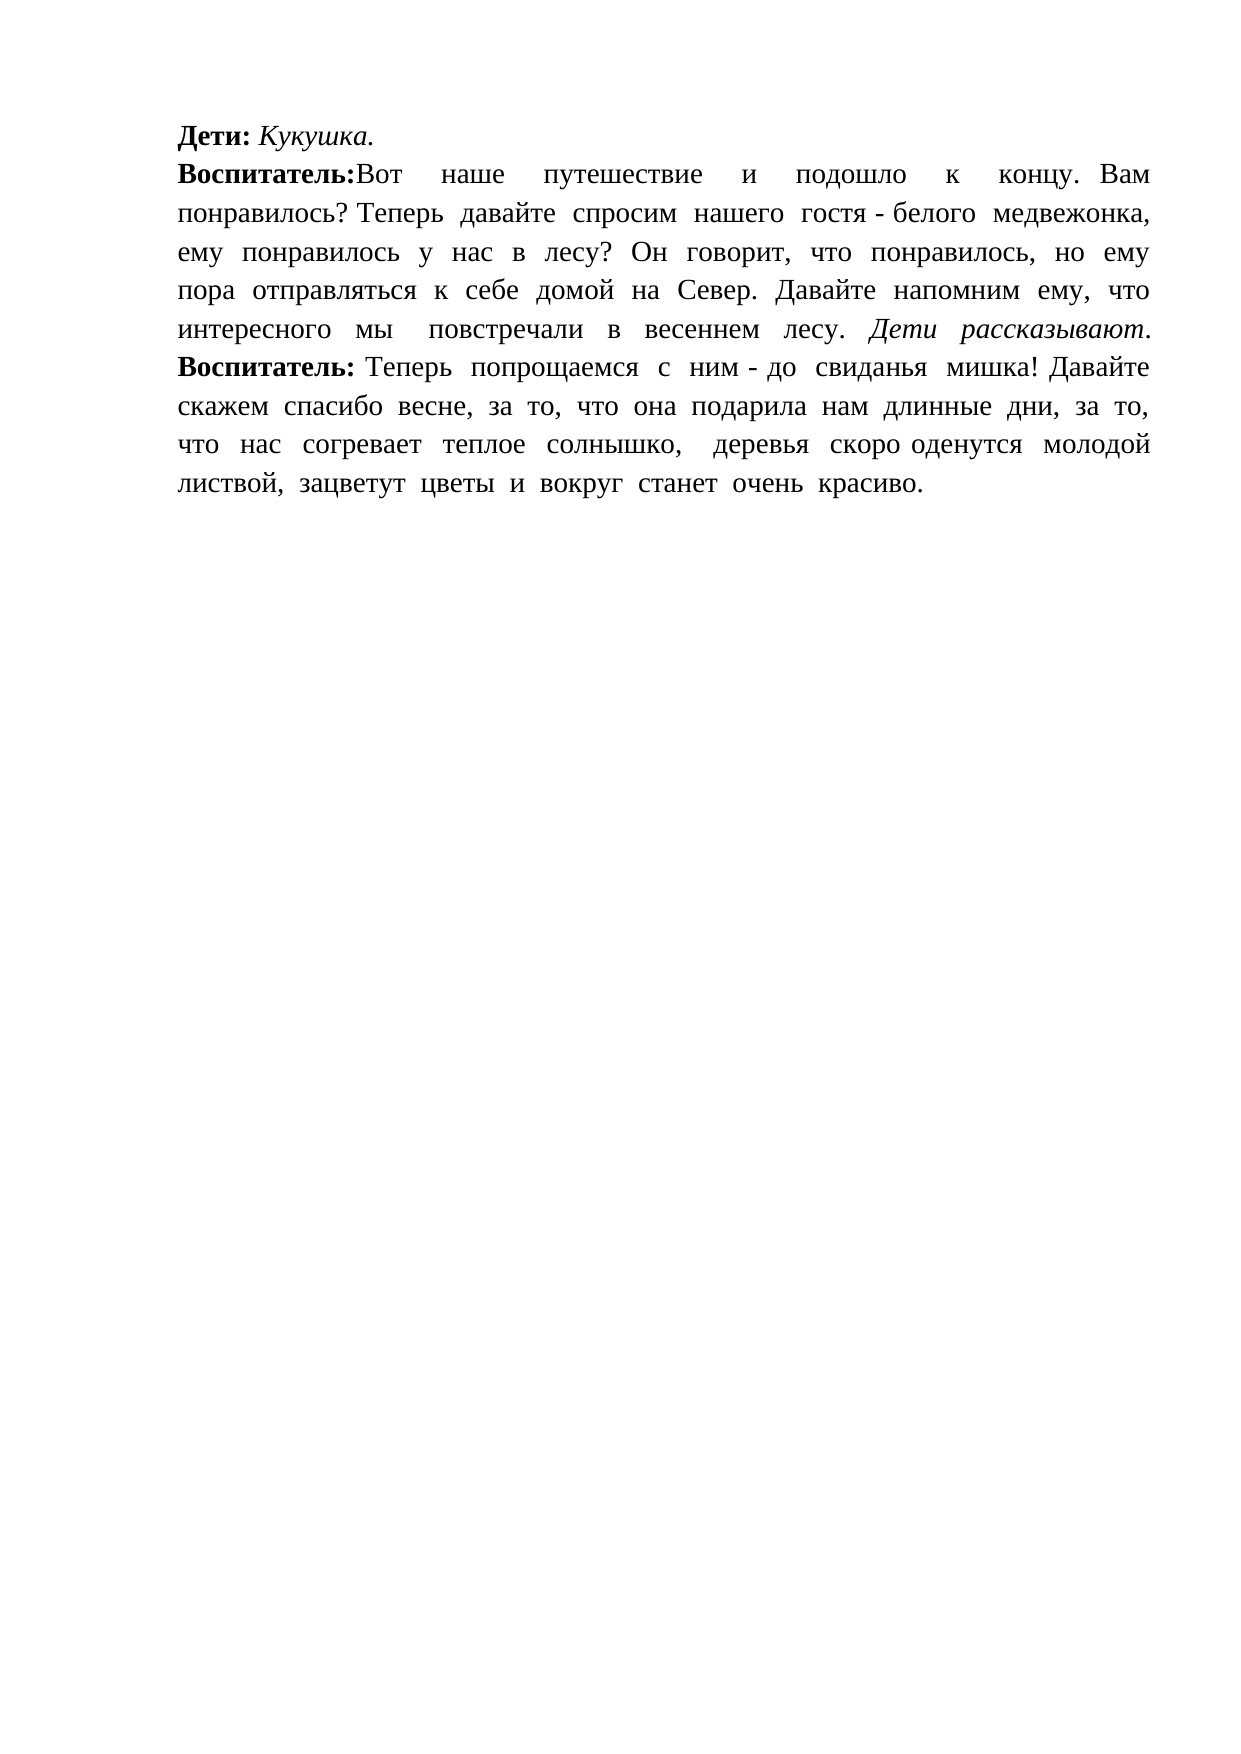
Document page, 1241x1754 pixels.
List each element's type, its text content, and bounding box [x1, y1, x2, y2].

text Дети: Кукушка. [177, 118, 1152, 152]
text Воспитатель:Вот наше путешествие и подошло к концу. Вам понравилось? Теперь давайте спросим нашего гостя - белого медвежонка, ему понравилось у нас в лесу? Он говорит, что понравилось, но ему пора отправляться к себе домой на Север. Давайте напомним ему, что интересного мы повстречали в весеннем лесу. Дети рассказывают. Воспитатель: Теперь попрощаемся с ним - до свиданья мишка! Давайте скажем спасибо весне, за то, что она подарила нам длинные дни, за то, что нас согревает теплое солнышко, деревья скоро оденутся молодой листвой, зацветут цветы и вокруг станет очень красиво. [177, 157, 1152, 498]
